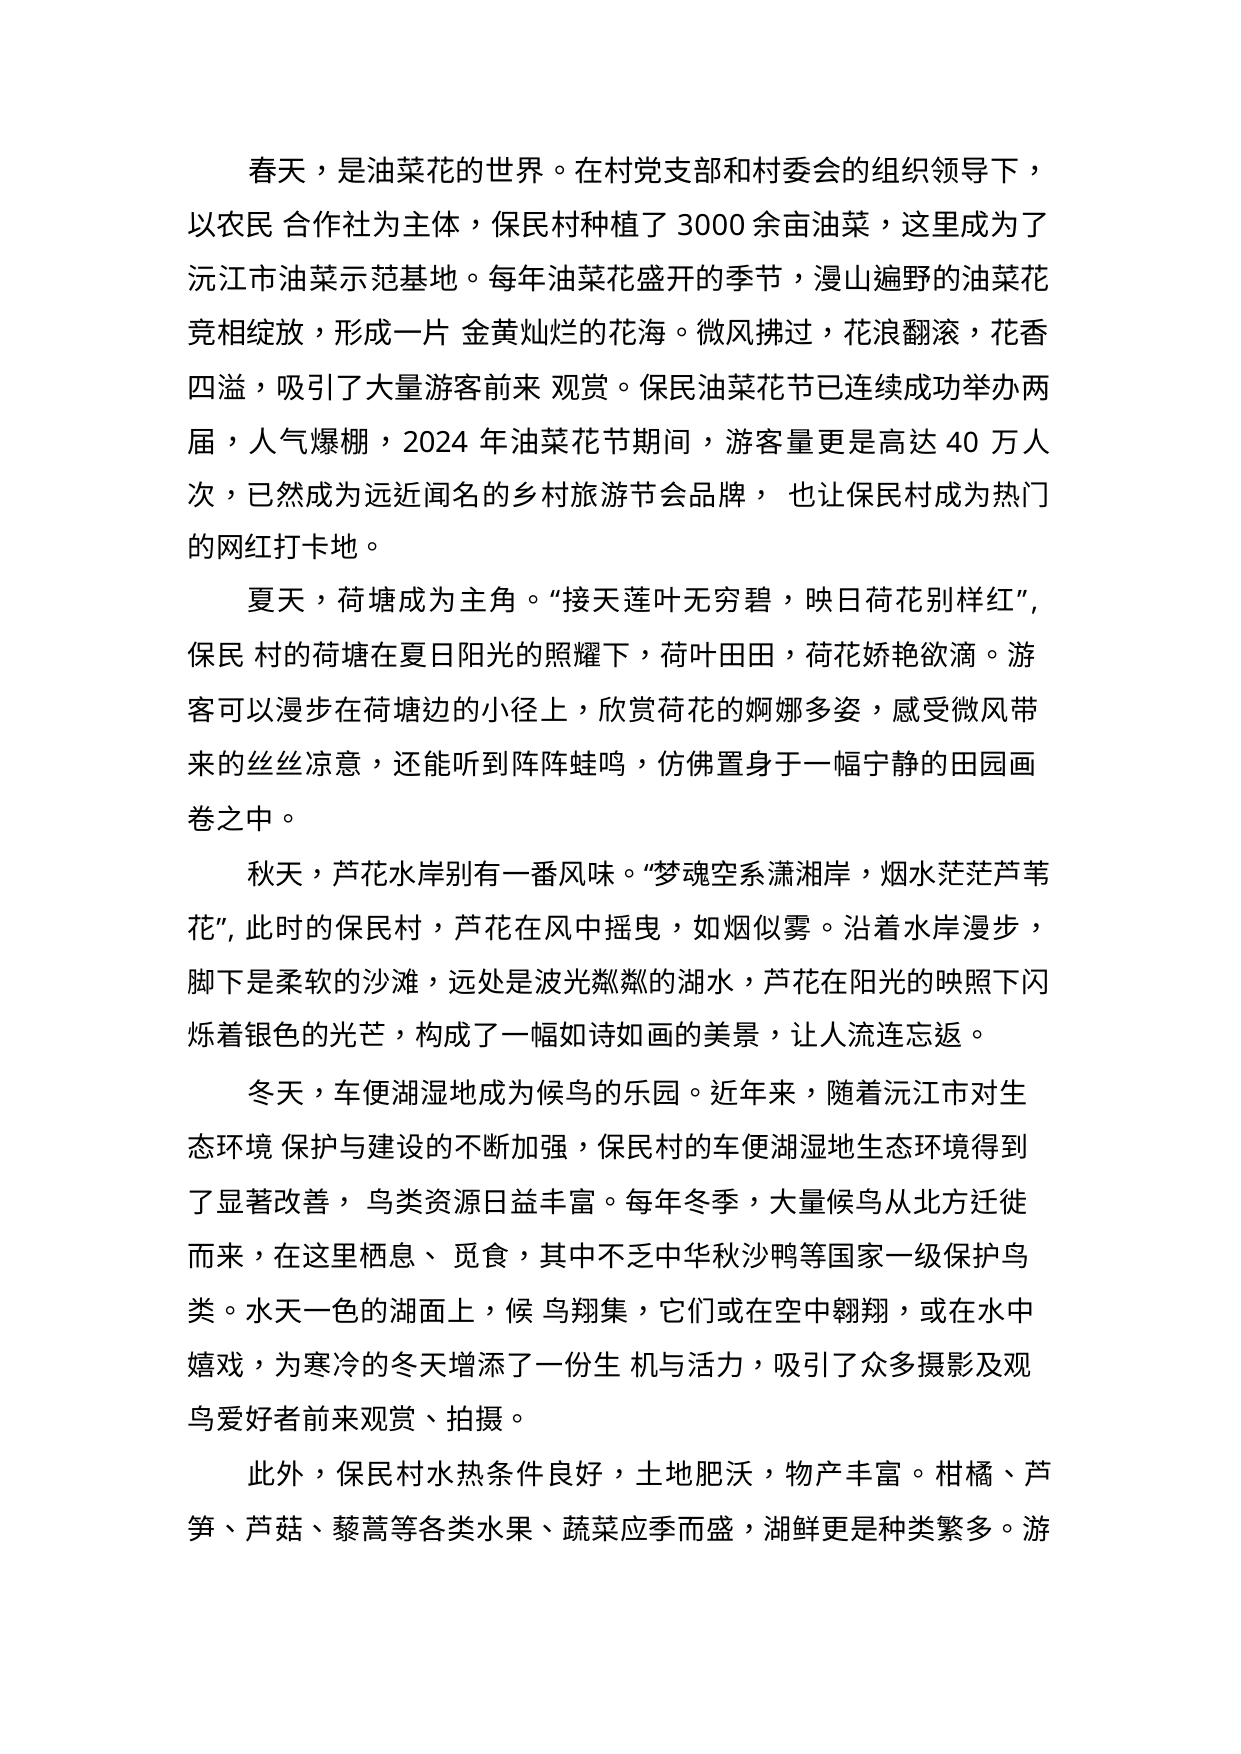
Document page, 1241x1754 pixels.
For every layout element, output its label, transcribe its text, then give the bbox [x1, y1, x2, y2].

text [187, 1455, 1053, 1547]
text 夏天，荷塘成为主角。“接天莲叶无穷碧，映日荷花别样红”,保民 村的荷塘在夏日阳光的照耀下，荷叶田田，荷花娇艳欲滴。游客可以漫步在荷塘边的小径上，欣赏荷花的婀娜多姿，感受微风带来的丝丝凉意，还能听到阵阵蛙鸣，仿佛置身于一幅宁静的田园画卷之中。 [187, 580, 1038, 838]
text 冬天，车便湖湿地成为候鸟的乐园。近年来，随着沅江市对生态环境 保护与建设的不断加强，保民村的车便湖湿地生态环境得到了显著改善， 鸟类资源日益丰富。每年冬季，大量候鸟从北方迁徙而来，在这里栖息、 觅食，其中不乏中华秋沙鸭等国家一级保护鸟类。水天一色的湖面上，候 鸟翔集，它们或在空中翱翔，或在水中嬉戏，为寒冷的冬天增添了一份生 机与活力，吸引了众多摄影及观鸟爱好者前来观赏、拍摄。 [187, 1073, 1038, 1438]
text 春天，是油菜花的世界。在村党支部和村委会的组织领导下，以农民 合作社为主体，保民村种植了3000余亩油菜，这里成为了沅江市油菜示范基地。每年油菜花盛开的季节，漫山遍野的油菜花竞相绽放，形成一片 金黄灿烂的花海。微风拂过，花浪翻滚，花香四溢，吸引了大量游客前来 观赏。保民油菜花节已连续成功举办两届，人气爆棚，2024 年油菜花节期间，游客量更是高达40 万人次，已然成为远近闻名的乡村旅游节会品牌， 也让保民村成为热门的网红打卡地。 [187, 150, 1050, 566]
text 秋天，芦花水岸别有一番风味。“梦魂空系潇湘岸，烟水茫茫芦苇花”, 此时的保民村，芦花在风中摇曳，如烟似雾。沿着水岸漫步，脚下是柔软的沙滩，远处是波光粼粼的湖水，芦花在阳光的映照下闪烁着银色的光芒，构成了一幅如诗如画的美景，让人流连忘返。 [187, 854, 1051, 1054]
